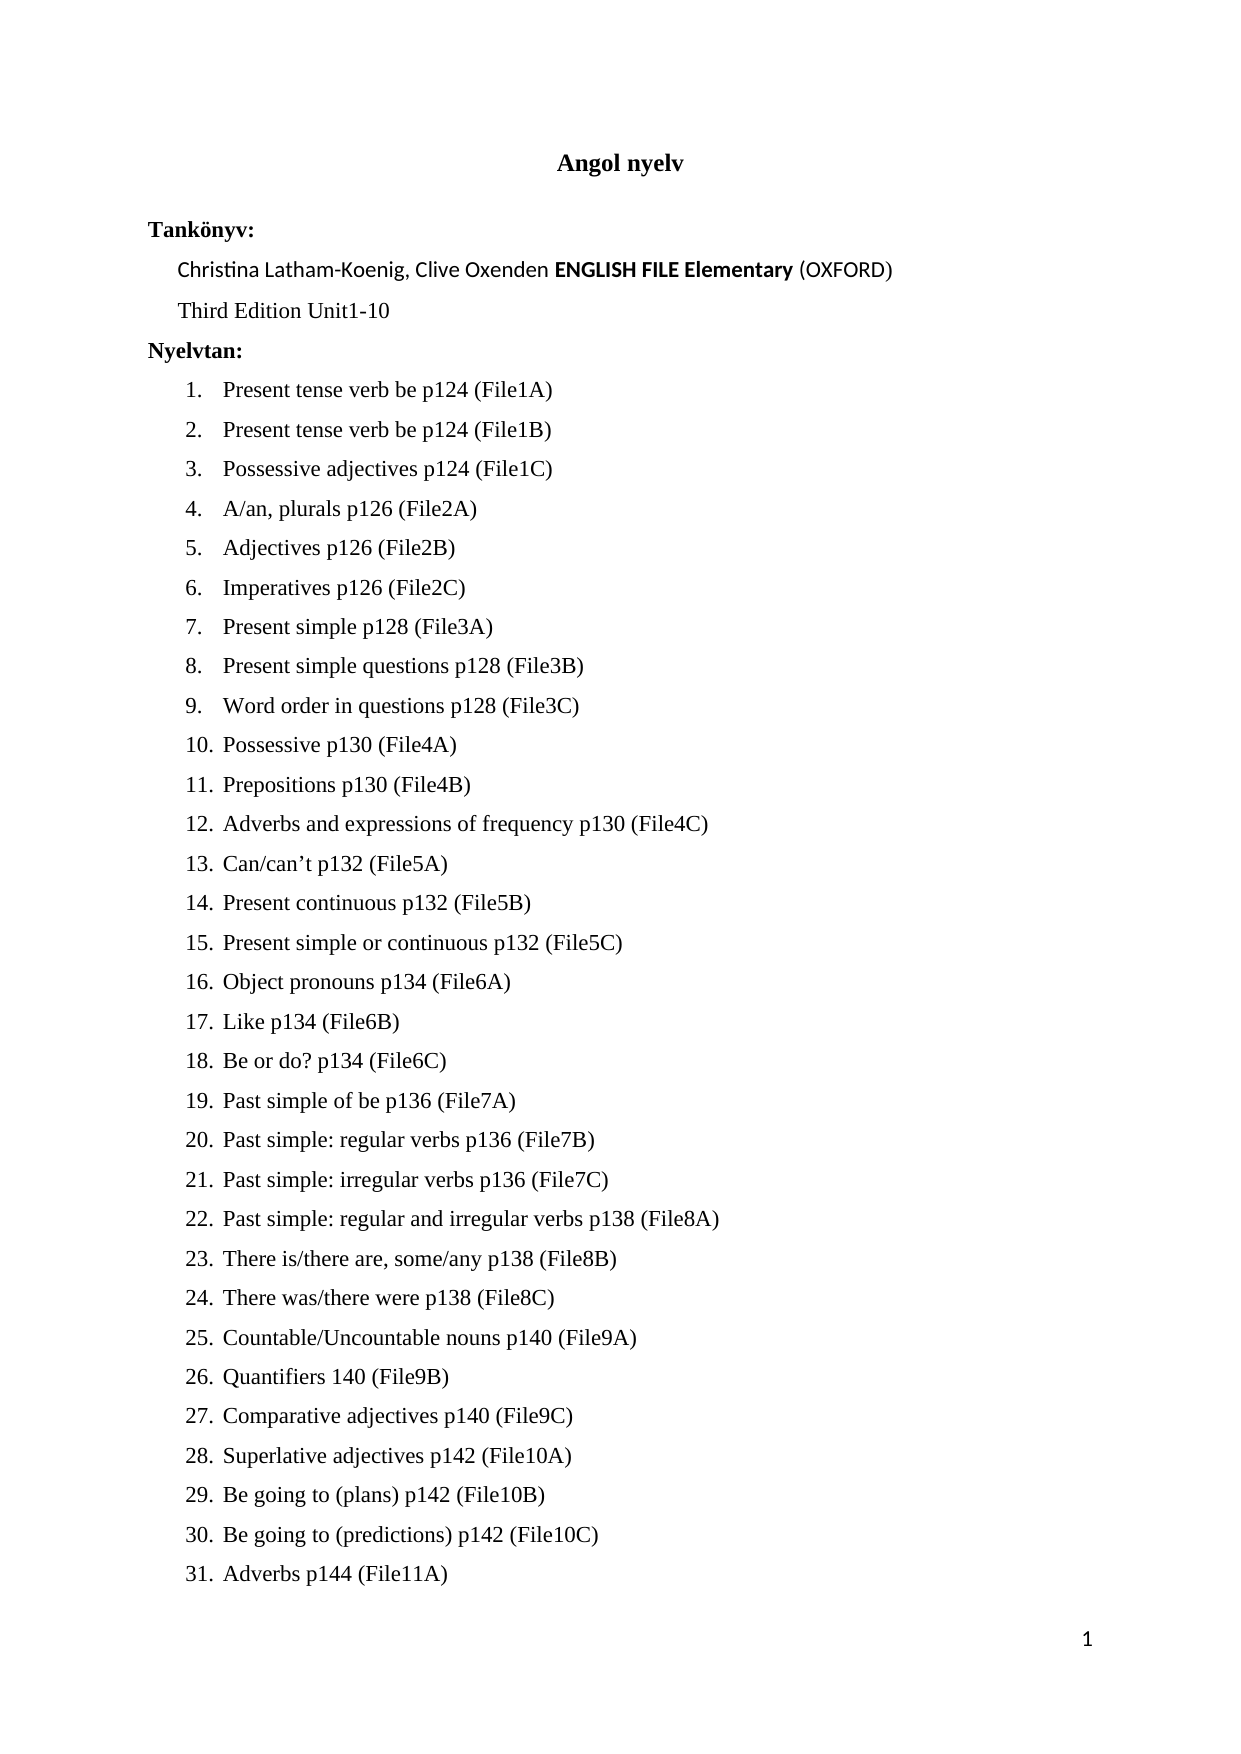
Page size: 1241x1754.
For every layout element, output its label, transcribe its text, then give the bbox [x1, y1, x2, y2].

list A/an, plurals p126 (File2A) [185, 494, 1093, 521]
list Prepositions p130 (File4B) [185, 771, 1093, 797]
list Adverbs and expressions of frequency p130 (File4C) [185, 810, 1093, 837]
list Like p134 (File6B) [185, 1008, 1093, 1034]
list Past simple: regular and irregular verbs p138 (File8A) [185, 1205, 1093, 1232]
list Countable/Uncountable nouns p140 (File9A) [185, 1324, 1093, 1350]
text Nyelvtan: [148, 337, 1093, 363]
list Can/can’t p132 (File5A) [185, 850, 1093, 876]
list Object pronouns p134 (File6A) [185, 968, 1093, 995]
list Adjectives p126 (File2B) [185, 534, 1093, 560]
list Possessive p130 (File4A) [185, 731, 1093, 758]
text Christina Latham-Koenig, Clive Oxenden ENGLISH FILE Elementary (OXFORD) [177, 255, 1093, 283]
list Past simple: irregular verbs p136 (File7C) [185, 1166, 1093, 1192]
list Possessive adjectives p124 (File1C) [185, 455, 1093, 481]
list Imperatives p126 (File2C) [185, 573, 1093, 600]
list Past simple: regular verbs p136 (File7B) [185, 1126, 1093, 1153]
list Quantifiers 140 (File9B) [185, 1363, 1093, 1389]
text Tankönyv: [148, 216, 1093, 242]
list Present tense verb be p124 (File1B) [185, 416, 1093, 442]
list Present simple p128 (File3A) [185, 613, 1093, 639]
list Present simple questions p128 (File3B) [185, 652, 1093, 679]
list Present tense verb be p124 (File1A) [185, 376, 1093, 402]
text Third Edition Unit1-10 [177, 297, 1093, 323]
list Present continuous p132 (File5B) [185, 889, 1093, 916]
list Past simple of be p136 (File7A) [185, 1087, 1093, 1113]
list There was/there were p138 (File8C) [185, 1284, 1093, 1311]
list There is/there are, some/any p138 (File8B) [185, 1245, 1093, 1271]
list Be going to (plans) p142 (File10B) [185, 1482, 1093, 1508]
list Comparative adjectives p140 (File9C) [185, 1403, 1093, 1429]
list Adverbs p144 (File11A) [185, 1561, 1093, 1587]
list Be going to (predictions) p142 (File10C) [185, 1521, 1093, 1547]
list Superlative adjectives p142 (File10A) [185, 1442, 1093, 1468]
text Angol nyelv [148, 148, 1093, 176]
list Present simple or continuous p132 (File5C) [185, 929, 1093, 955]
list Word order in questions p128 (File3C) [185, 692, 1093, 718]
list Be or do? p134 (File6C) [185, 1047, 1093, 1074]
